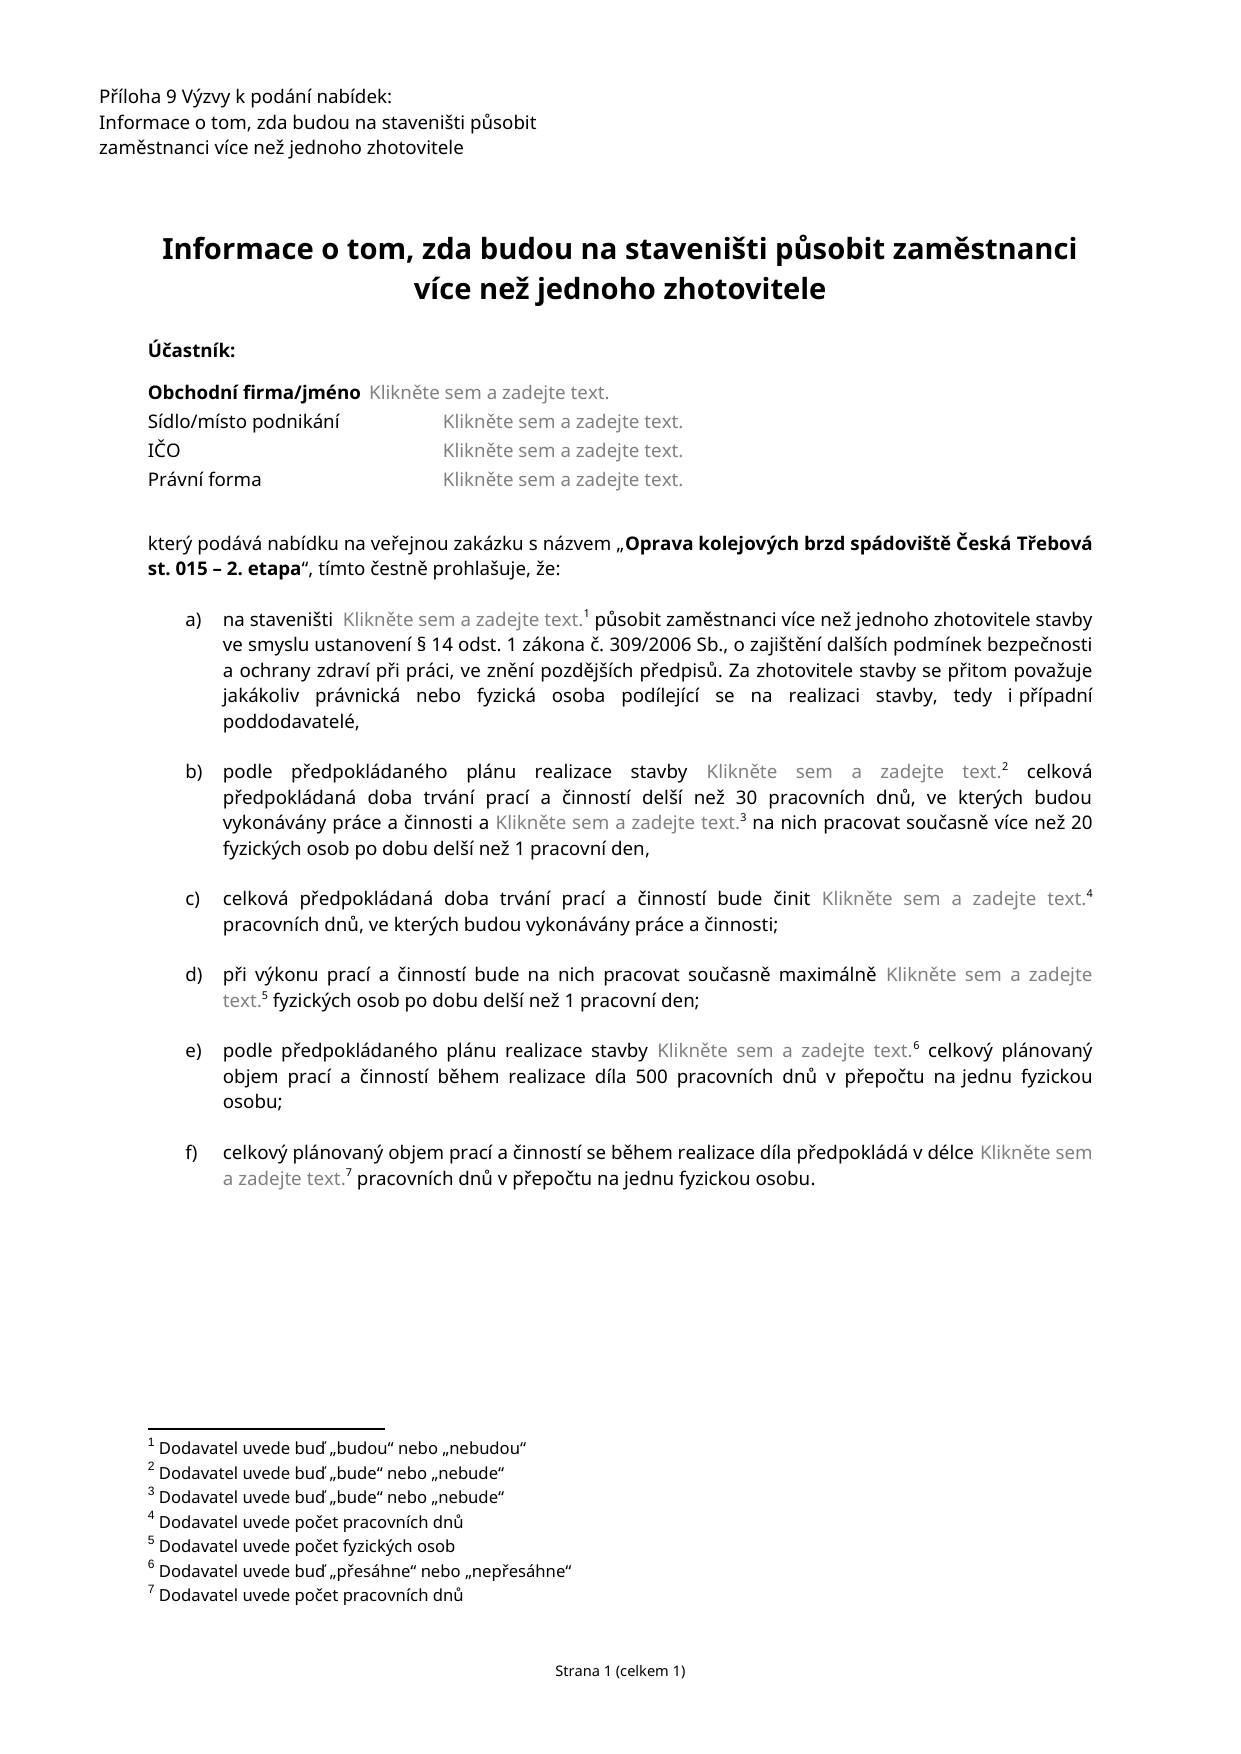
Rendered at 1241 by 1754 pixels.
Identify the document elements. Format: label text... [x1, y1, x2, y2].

list podle předpokládaného plánu realizace stavby celkový plánovaný objem prací a činností během realizace díla 500 pracovních dnů v přepočtu na jednu fyzickou osobu; [185, 1038, 1093, 1114]
text Obchodní firma/jméno [148, 376, 1093, 405]
text Právní forma [148, 463, 1093, 492]
text IČO [148, 434, 1093, 463]
text Účastník: [148, 333, 1093, 364]
text který podává nabídku na veřejnou zakázku s názvem „Oprava kolejových brzd spádoviště Česká Třebová st. 015 – 2. etapa“, tímto čestně prohlašuje, že: [148, 530, 1093, 581]
list na staveništi působit zaměstnanci více než jednoho zhotovitele stavby ve smyslu ustanovení § 14 odst. 1 zákona č. 309/2006 Sb., o zajištění dalších podmínek bezpečnosti a ochrany zdraví při práci, ve znění pozdějších předpisů. Za zhotovitele stavby se přitom považuje jakákoliv právnická nebo fyzická osoba podílející se na realizaci stavby, tedy i případní poddodavatelé, [185, 606, 1093, 734]
list celkový plánovaný objem prací a činností se během realizace díla předpokládá v délce pracovních dnů v přepočtu na jednu fyzickou osobu. [185, 1139, 1093, 1190]
title Informace o tom, zda budou na staveništi působit zaměstnanci více než jednoho zhotovitele [148, 228, 1093, 308]
list při výkonu prací a činností bude na nich pracovat současně maximálně fyzických osob po dobu delší než 1 pracovní den; [185, 962, 1093, 1013]
text Sídlo/místo podnikání [148, 405, 1093, 434]
list celková předpokládaná doba trvání prací a činností bude činit pracovních dnů, ve kterých budou vykonávány práce a činnosti; [185, 886, 1093, 937]
list podle předpokládaného plánu realizace stavby celková předpokládaná doba trvání prací a činností delší než 30 pracovních dnů, ve kterých budou vykonávány práce a činnosti a na nich pracovat současně více než 20 fyzických osob po dobu delší než 1 pracovní den, [185, 759, 1093, 861]
